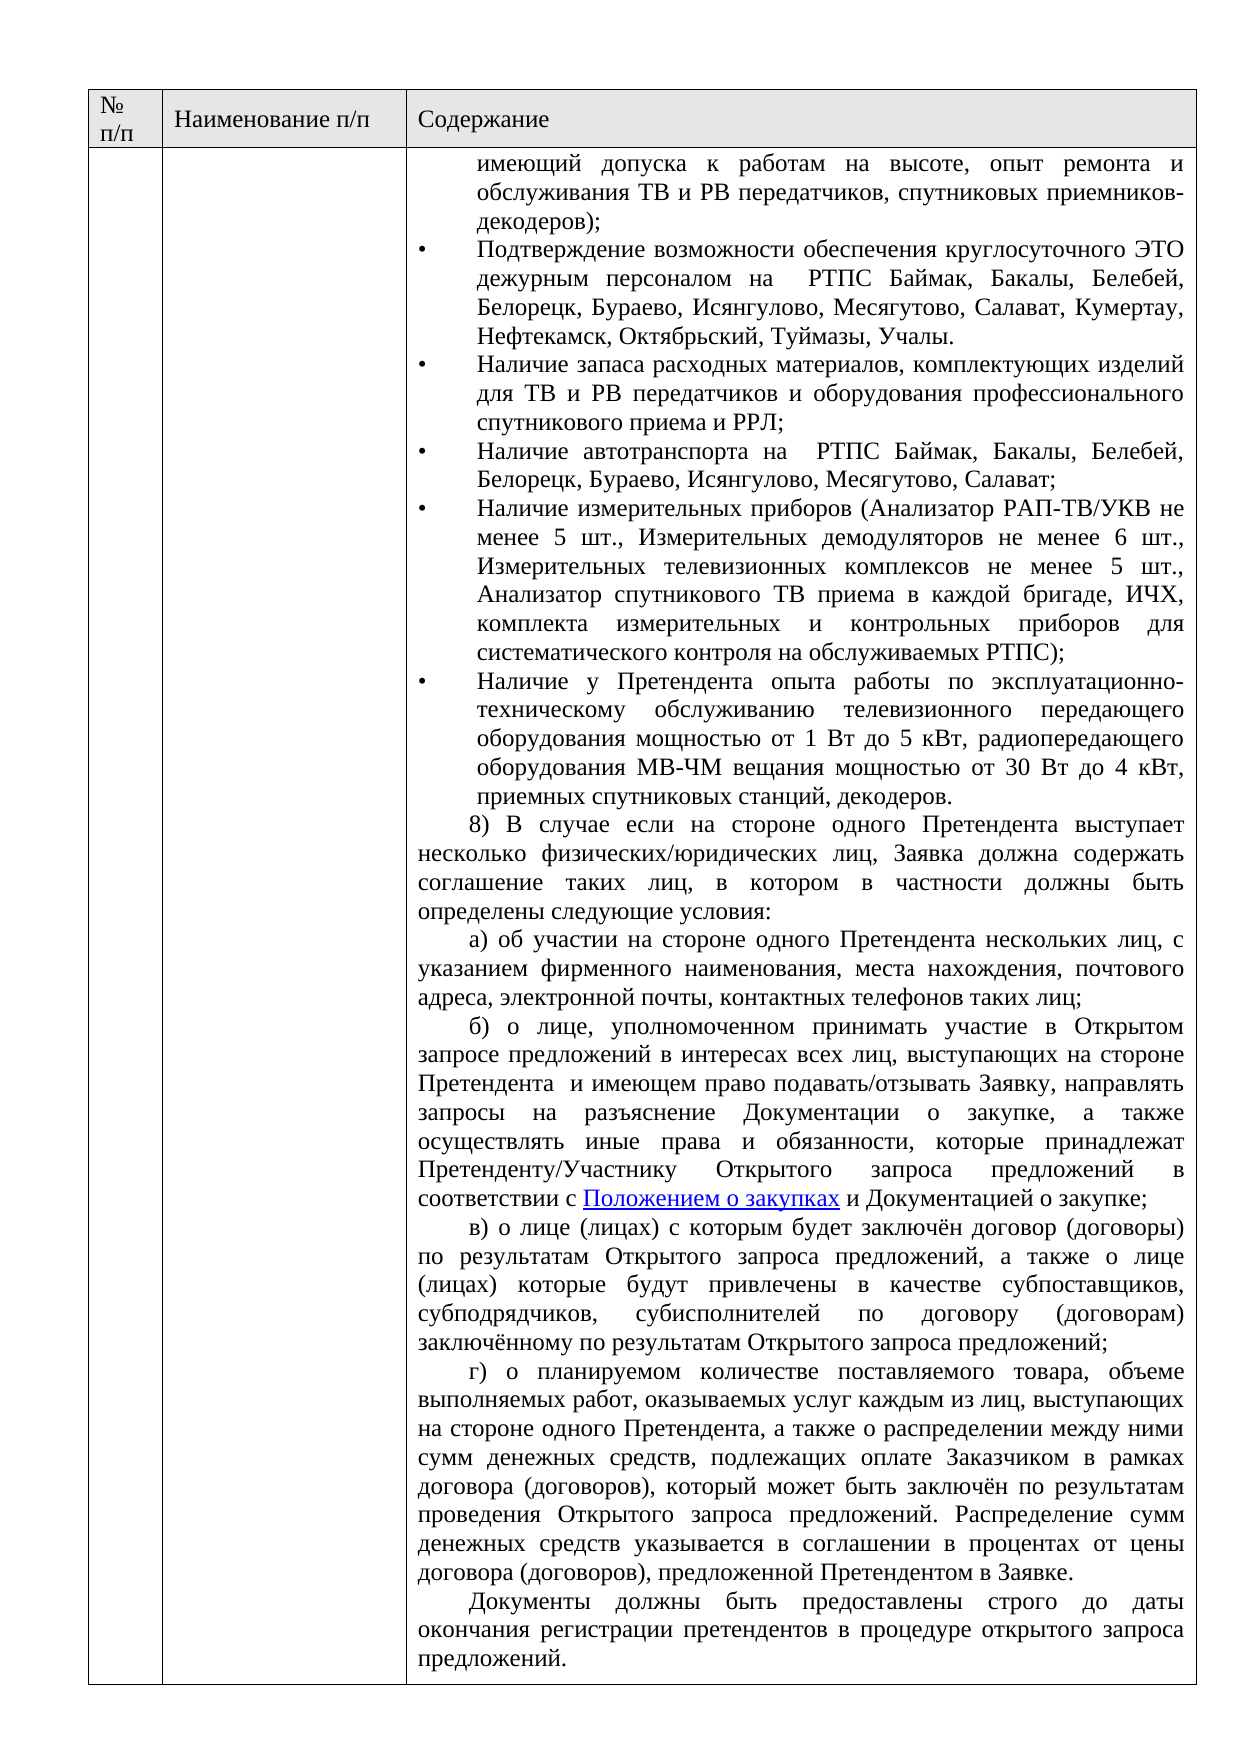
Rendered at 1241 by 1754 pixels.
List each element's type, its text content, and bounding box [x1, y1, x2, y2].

table_header № п/п [89, 90, 162, 147]
table_header Содержание [407, 90, 1196, 147]
table_cell [89, 148, 162, 1684]
table_header Наименование п/п [163, 90, 406, 147]
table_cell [163, 148, 406, 1684]
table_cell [407, 148, 1196, 1684]
